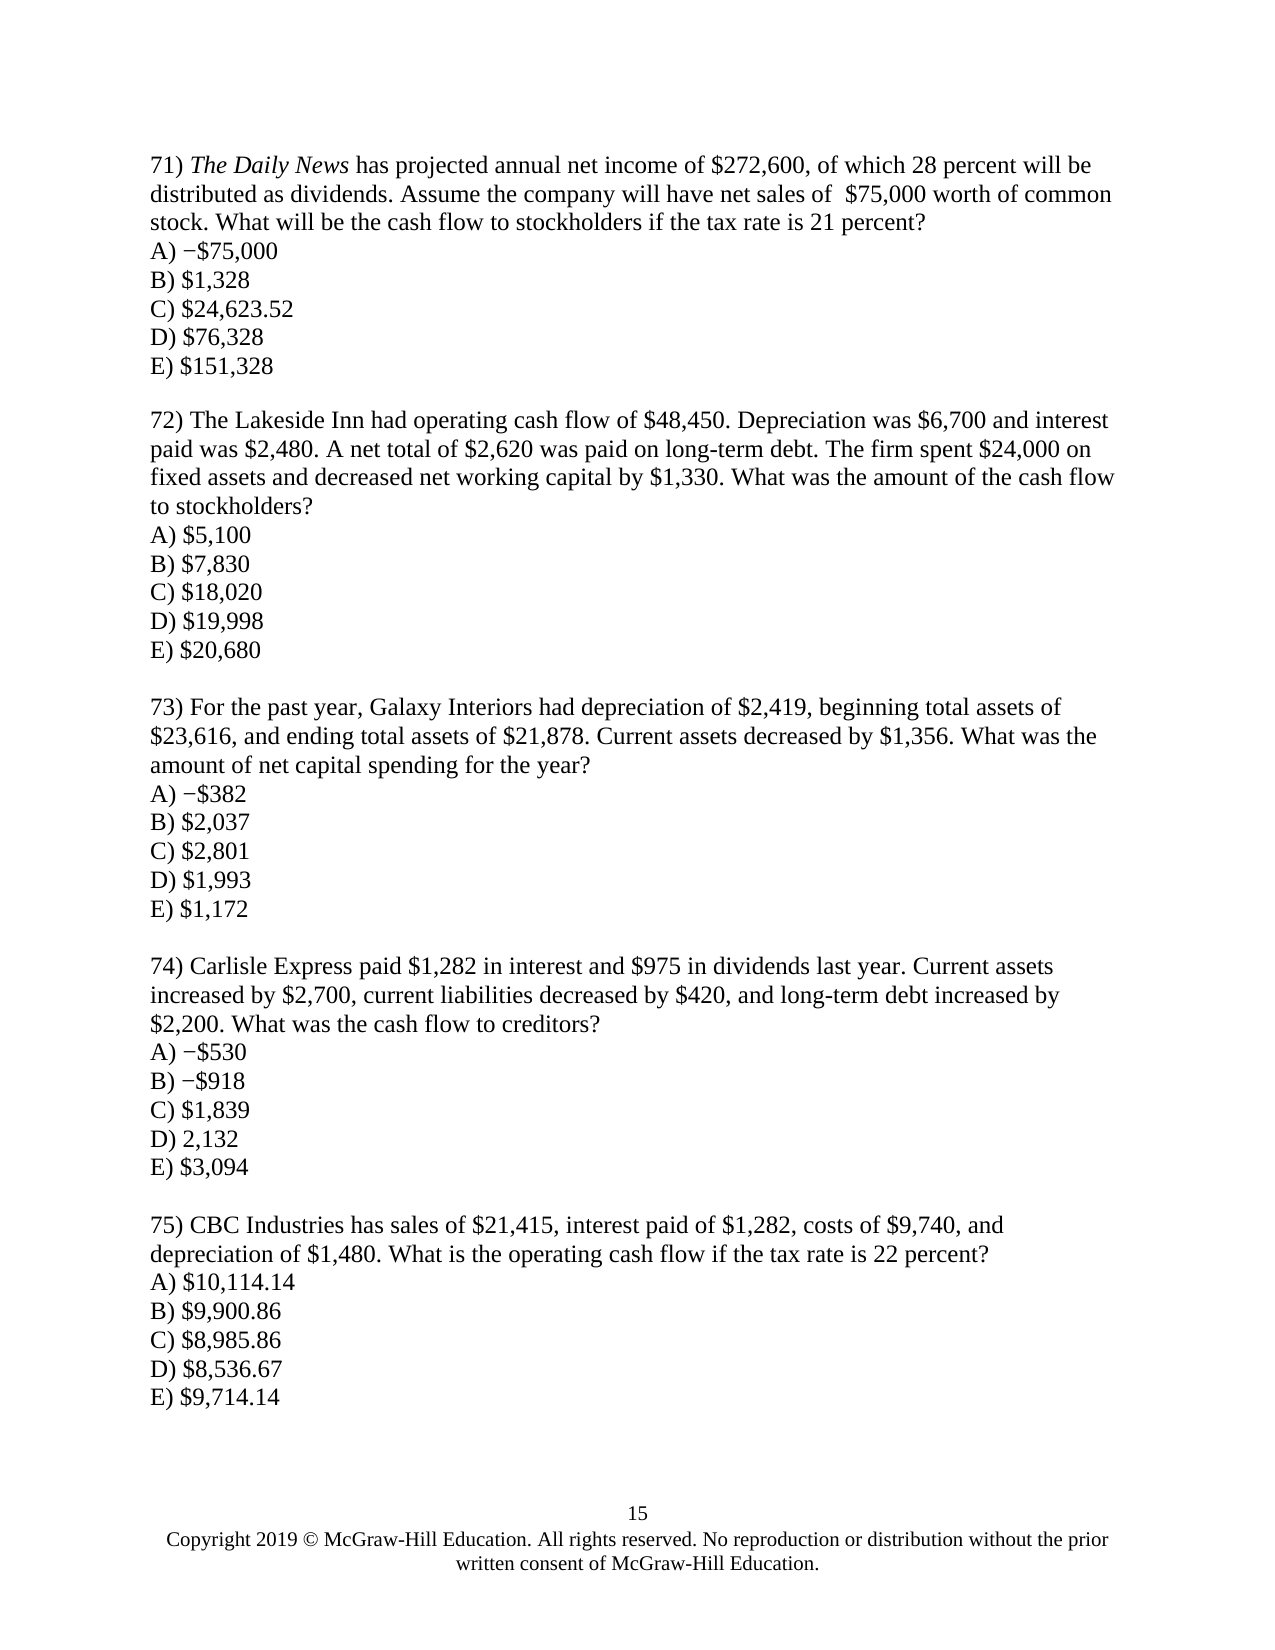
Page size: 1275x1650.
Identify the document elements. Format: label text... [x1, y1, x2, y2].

text E) $20,680 [150, 635, 1125, 664]
text C) $1,839 [150, 1095, 1125, 1124]
text D) 2,132 [150, 1124, 1125, 1152]
text B) $7,830 [150, 549, 1125, 577]
text A) −$382 [150, 779, 1125, 807]
text E) $9,714.14 [150, 1382, 1125, 1411]
text 71) The Daily News has projected annual net income of $272,600, of which 28 percent will be distributed as dividends. Assume the company will have net sales of $75,000 worth of common stock. What will be the cash flow to stockholders if the tax rate is 21 percent? [150, 150, 1125, 236]
text B) $2,037 [150, 807, 1125, 836]
text D) $8,536.67 [150, 1354, 1125, 1382]
text A) −$530 [150, 1037, 1125, 1066]
text D) $19,998 [150, 606, 1125, 635]
text 73) For the past year, Galaxy Interiors had depreciation of $2,419, beginning total assets of $23,616, and ending total assets of $21,878. Current assets decreased by $1,356. What was the amount of net capital spending for the year? [150, 692, 1125, 779]
text C) $8,985.86 [150, 1325, 1125, 1354]
text 72) The Lakeside Inn had operating cash flow of $48,450. Depreciation was $6,700 and interest paid was $2,480. A net total of $2,620 was paid on long-term debt. The firm spent $24,000 on fixed assets and decreased net working capital by $1,330. What was the amount of the cash flow to stockholders? [150, 405, 1125, 520]
text 75) CBC Industries has sales of $21,415, interest paid of $1,282, costs of $9,740, and depreciation of $1,480. What is the operating cash flow if the tax rate is 22 percent? [150, 1210, 1125, 1267]
text A) $10,114.14 [150, 1267, 1125, 1296]
text 74) Carlisle Express paid $1,282 in interest and $975 in dividends last year. Current assets increased by $2,700, current liabilities decreased by $420, and long-term debt increased by $2,200. What was the cash flow to creditors? [150, 951, 1125, 1037]
text B) −$918 [150, 1066, 1125, 1095]
text C) $18,020 [150, 577, 1125, 606]
text E) $151,328 [150, 351, 1125, 380]
text C) $24,623.52 [150, 294, 1125, 322]
text B) $1,328 [150, 265, 1125, 294]
text A) $5,100 [150, 520, 1125, 549]
text B) $9,900.86 [150, 1296, 1125, 1325]
text D) $76,328 [150, 322, 1125, 351]
text C) $2,801 [150, 836, 1125, 865]
text D) $1,993 [150, 865, 1125, 894]
text E) $1,172 [150, 894, 1125, 922]
text E) $3,094 [150, 1152, 1125, 1181]
text A) −$75,000 [150, 236, 1125, 265]
